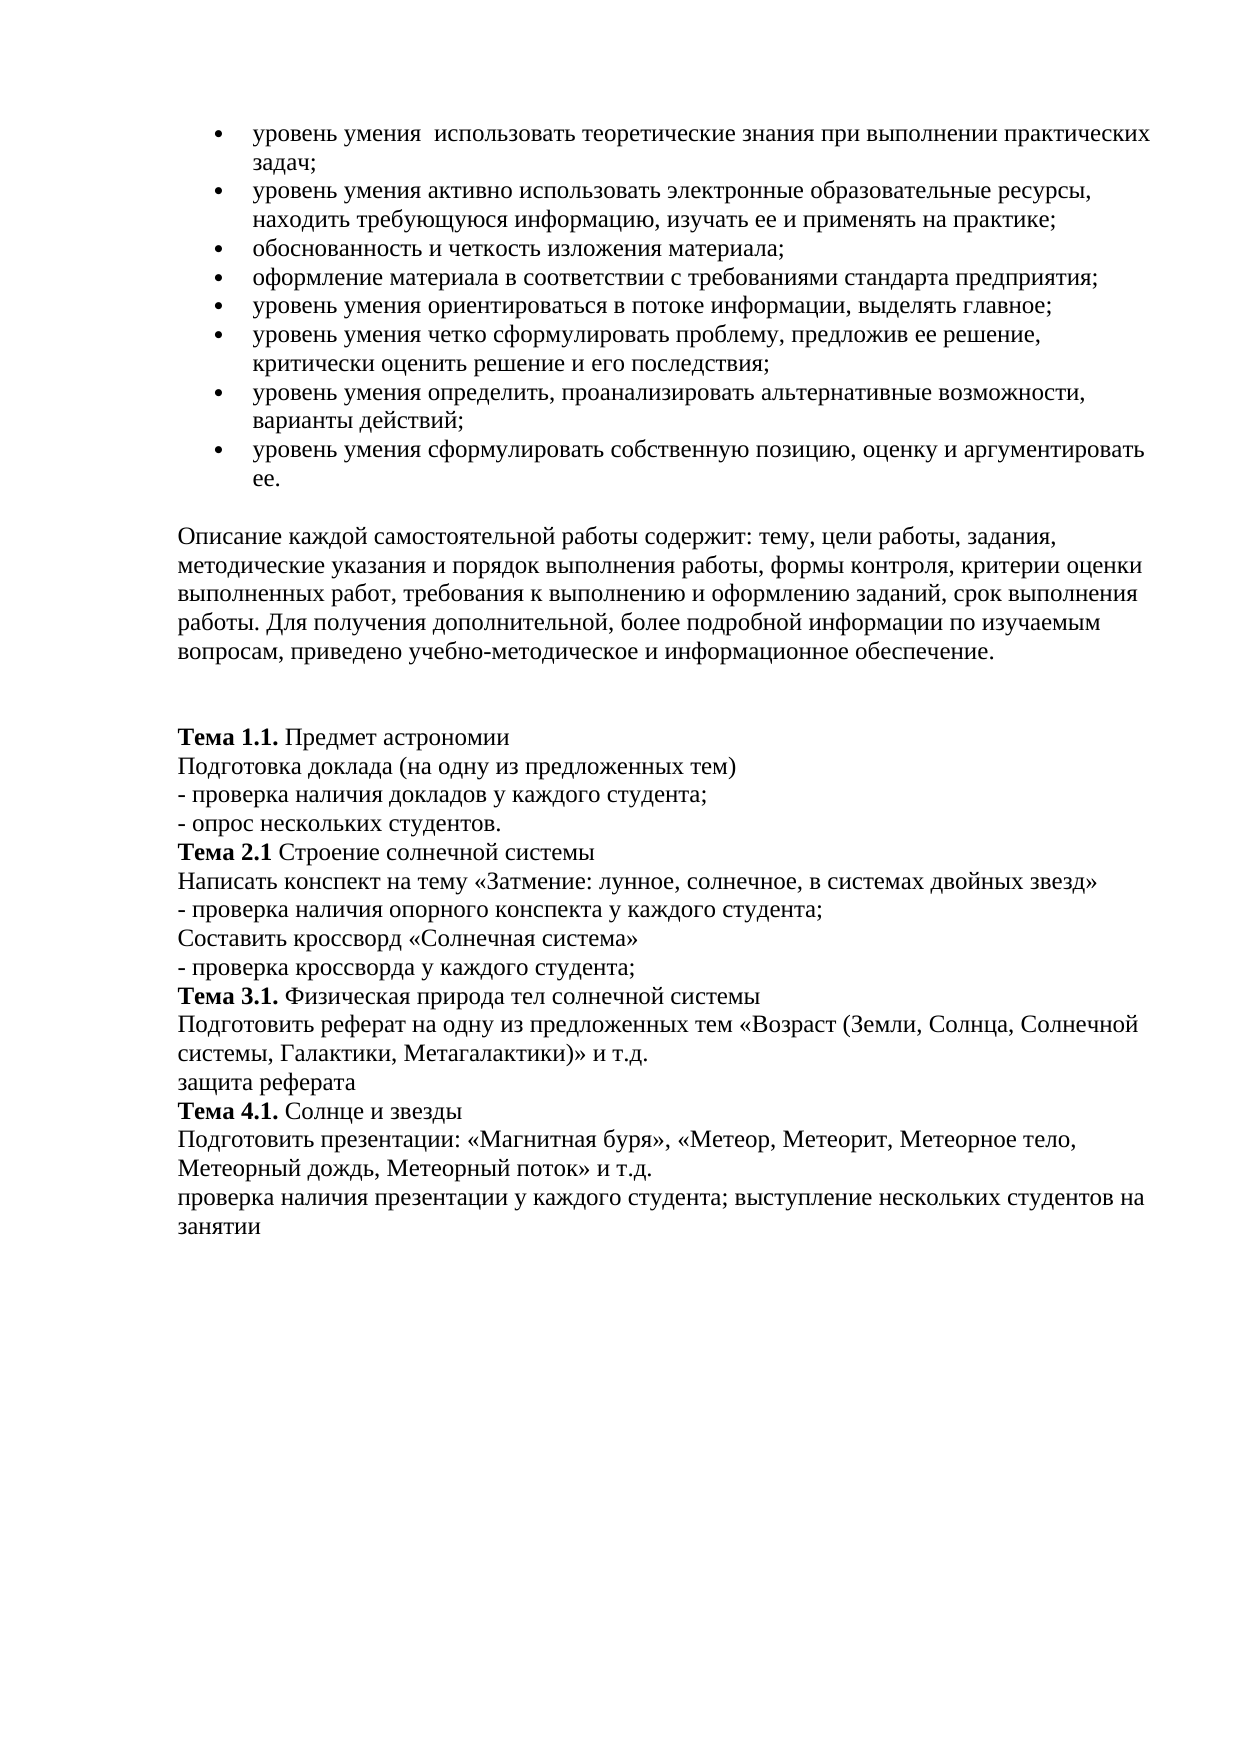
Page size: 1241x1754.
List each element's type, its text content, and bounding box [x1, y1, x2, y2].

list уровень умения определить, проанализировать альтернативные возможности, варианты действий; [215, 377, 1152, 434]
list обоснованность и четкость изложения материала; [215, 233, 1152, 262]
text Написать конспект на тему «Затмение: лунное, солнечное, в системах двойных звезд» [177, 866, 1152, 894]
list уровень умения активно использовать электронные образовательные ресурсы, находить требующуюся информацию, изучать ее и применять на практике; [215, 176, 1152, 233]
text - проверка наличия опорного конспекта у каждого студента; [177, 894, 1152, 923]
text Тема 3.1. Физическая природа тел солнечной системы [177, 981, 1152, 1009]
text Тема 2.1 Строение солнечной системы [177, 837, 1152, 866]
text Подготовить реферат на одну из предложенных тем «Возраст (Земли, Солнца, Солнечной системы, Галактики, Метагалактики)» и т.д. [177, 1009, 1152, 1067]
text проверка наличия презентации у каждого студента; выступление нескольких студентов на занятии [177, 1182, 1152, 1239]
text Тема 1.1. Предмет астрономии [177, 722, 1152, 751]
text - проверка кроссворда у каждого студента; [177, 952, 1152, 981]
list уровень умения ориентироваться в потоке информации, выделять главное; [215, 291, 1152, 319]
text - проверка наличия докладов у каждого студента; [177, 779, 1152, 808]
text Описание каждой самостоятельной работы содержит: тему, цели работы, задания, методические указания и порядок выполнения работы, формы контроля, критерии оценки выполненных работ, требования к выполнению и оформлению заданий, срок выполнения работы. Для получения дополнительной, более подробной информации по изучаемым вопросам, приведено учебно-методическое и информационное обеспечение. [177, 521, 1152, 665]
list уровень умения сформулировать собственную позицию, оценку и аргументировать ее. [215, 434, 1152, 492]
text Тема 4.1. Солнце и звезды [177, 1096, 1152, 1124]
text Составить кроссворд «Солнечная система» [177, 923, 1152, 952]
text Подготовка доклада (на одну из предложенных тем) [177, 751, 1152, 779]
list уровень умения использовать теоретические знания при выполнении практических задач; [215, 118, 1152, 176]
list уровень умения четко сформулировать проблему, предложив ее решение, критически оценить решение и его последствия; [215, 319, 1152, 377]
text Подготовить презентации: «Магнитная буря», «Метеор, Метеорит, Метеорное тело, Метеорный дождь, Метеорный поток» и т.д. [177, 1124, 1152, 1182]
text - опрос нескольких студентов. [177, 808, 1152, 837]
list оформление материала в соответствии с требованиями стандарта предприятия; [215, 262, 1152, 291]
text защита реферата [177, 1067, 1152, 1096]
